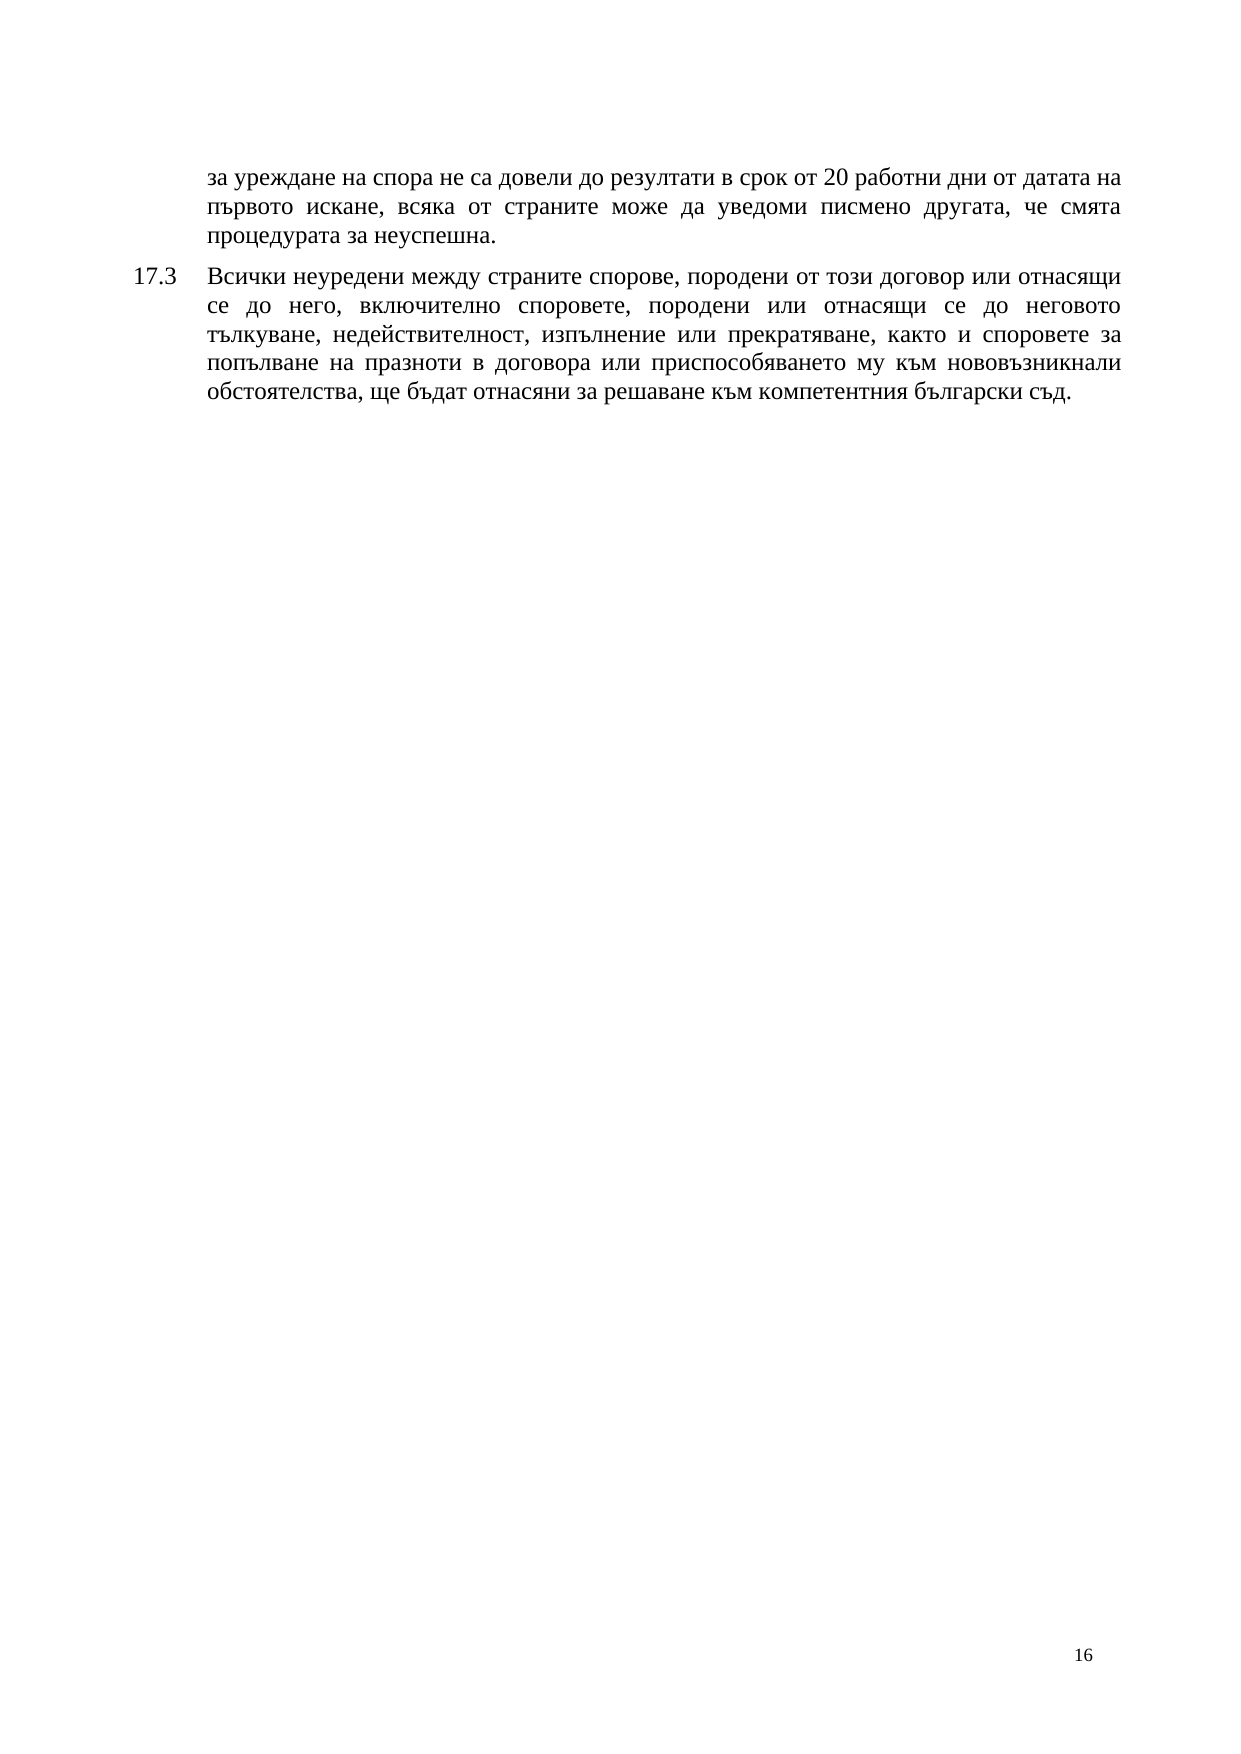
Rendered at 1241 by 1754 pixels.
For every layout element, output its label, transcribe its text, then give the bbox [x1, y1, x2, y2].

list 17.3 Всички неуредени между страните спорове, породени от този договор или отнасящи се до него, включително споровете, породени или отнасящи се до неговото тълкуване, недействителност, изпълнение или прекратяване, както и споровете за попълване на празноти в договора или приспособяването му към нововъзникнали обстоятелства, ще бъдат отнасяни за решаване към компетентния български съд. [133, 261, 1122, 405]
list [133, 162, 1122, 249]
